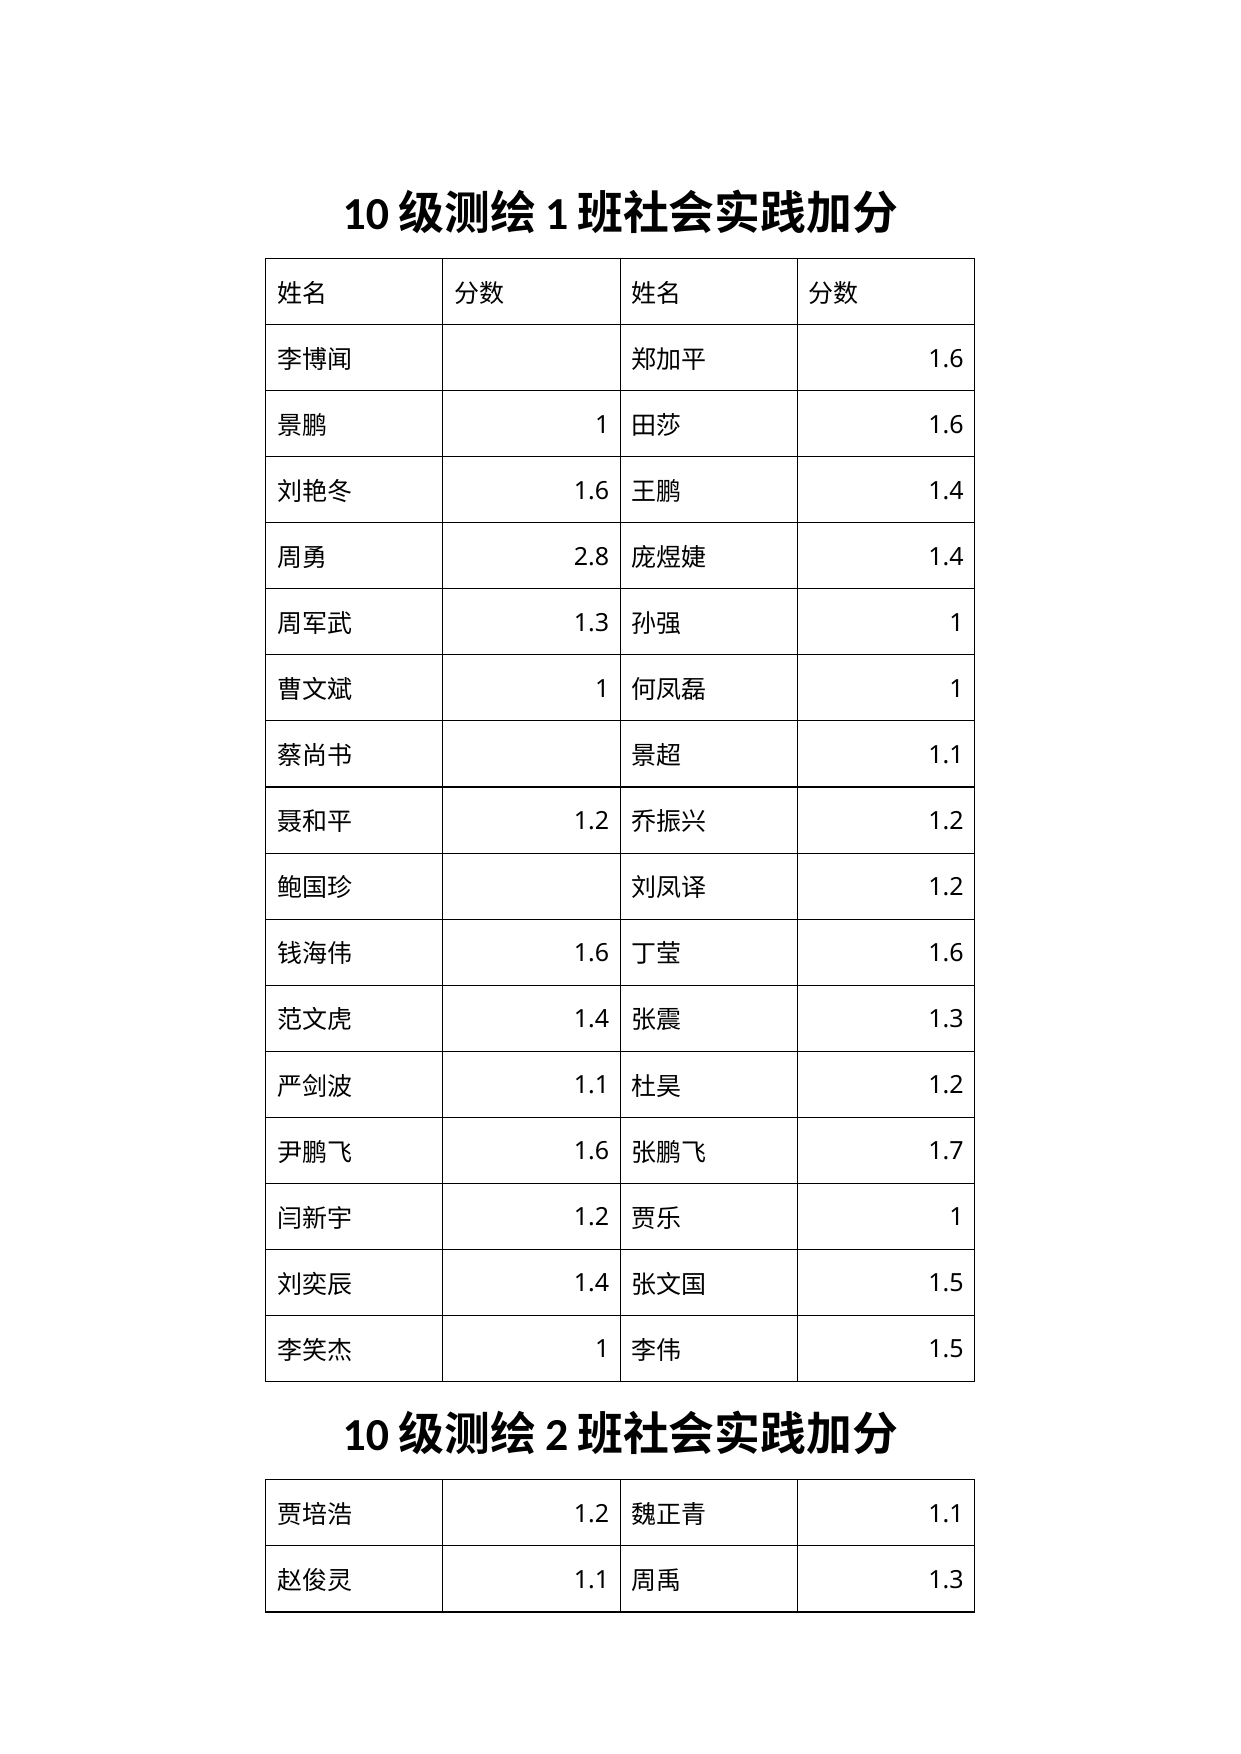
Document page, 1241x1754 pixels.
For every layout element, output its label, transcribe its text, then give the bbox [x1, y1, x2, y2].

table_cell [443, 325, 620, 390]
text 10级测绘1班社会实践加分 [187, 161, 1053, 258]
table_cell 1.2 [443, 788, 620, 852]
table_cell 王鹏 [621, 457, 797, 522]
table_cell 1 [443, 391, 620, 456]
table_cell 1.5 [798, 1316, 974, 1381]
table_cell 刘凤译 [621, 854, 797, 918]
table_cell 1.6 [443, 920, 620, 984]
table_cell 张鹏飞 [621, 1118, 797, 1183]
table_cell 1.4 [443, 1250, 620, 1315]
table_header 分数 [798, 259, 974, 324]
table_cell 1.6 [443, 1118, 620, 1183]
table_cell 赵俊灵 [266, 1546, 442, 1611]
table_cell 1.1 [443, 1546, 620, 1611]
table_cell 1.4 [798, 457, 974, 522]
table_header 分数 [443, 259, 620, 324]
table_cell 刘奕辰 [266, 1250, 442, 1315]
table_header 魏正青 [621, 1480, 797, 1545]
table_cell 尹鹏飞 [266, 1118, 442, 1183]
table_cell 1.6 [798, 325, 974, 390]
table_cell 李伟 [621, 1316, 797, 1381]
table_cell 郑加平 [621, 325, 797, 390]
table_cell 1.3 [443, 589, 620, 654]
table_cell 田莎 [621, 391, 797, 456]
table_cell 严剑波 [266, 1052, 442, 1117]
table_cell 何凤磊 [621, 655, 797, 720]
table_cell 贾乐 [621, 1184, 797, 1249]
table_cell 2.8 [443, 523, 620, 588]
table_cell 张文国 [621, 1250, 797, 1315]
table_cell 乔振兴 [621, 788, 797, 852]
table_header 贾培浩 [266, 1480, 442, 1545]
table_cell 1.4 [443, 986, 620, 1051]
table_header 1.1 [798, 1480, 974, 1545]
table_cell 1.7 [798, 1118, 974, 1183]
table_cell 张震 [621, 986, 797, 1051]
table_cell 刘艳冬 [266, 457, 442, 522]
table_cell 李博闻 [266, 325, 442, 390]
table_cell 1.2 [443, 1184, 620, 1249]
table_cell 1.3 [798, 1546, 974, 1611]
table_cell 李笑杰 [266, 1316, 442, 1381]
table_cell 景超 [621, 721, 797, 786]
table_cell 1.1 [798, 721, 974, 786]
table_cell 1.3 [798, 986, 974, 1051]
table_cell 闫新宇 [266, 1184, 442, 1249]
table_cell 1 [798, 1184, 974, 1249]
table_cell 鲍国珍 [266, 854, 442, 918]
table_cell 1 [798, 655, 974, 720]
table_cell 蔡尚书 [266, 721, 442, 786]
table_cell 1 [443, 1316, 620, 1381]
table_cell 1.2 [798, 854, 974, 918]
table_cell 1.6 [798, 391, 974, 456]
table_cell 1.2 [798, 1052, 974, 1117]
table_cell 1.4 [798, 523, 974, 588]
table_cell 周勇 [266, 523, 442, 588]
table_cell 丁莹 [621, 920, 797, 984]
table_cell 周禹 [621, 1546, 797, 1611]
table_header 1.2 [443, 1480, 620, 1545]
table_cell 杜昊 [621, 1052, 797, 1117]
table_cell 1 [798, 589, 974, 654]
table_cell 孙强 [621, 589, 797, 654]
table_cell 1.6 [443, 457, 620, 522]
table_cell 景鹏 [266, 391, 442, 456]
table_cell 1.2 [798, 788, 974, 852]
table_cell 范文虎 [266, 986, 442, 1051]
text 10级测绘2班社会实践加分 [187, 1382, 1053, 1479]
table_cell 1.1 [443, 1052, 620, 1117]
table_cell 曹文斌 [266, 655, 442, 720]
table_header 姓名 [621, 259, 797, 324]
table_cell [443, 854, 620, 918]
table_cell 1.6 [798, 920, 974, 984]
table_cell 周军武 [266, 589, 442, 654]
table_cell 庞煜婕 [621, 523, 797, 588]
table_cell 1 [443, 655, 620, 720]
table_cell 聂和平 [266, 788, 442, 852]
table_cell 钱海伟 [266, 920, 442, 984]
table_cell [443, 721, 620, 786]
table_cell 1.5 [798, 1250, 974, 1315]
table_header 姓名 [266, 259, 442, 324]
